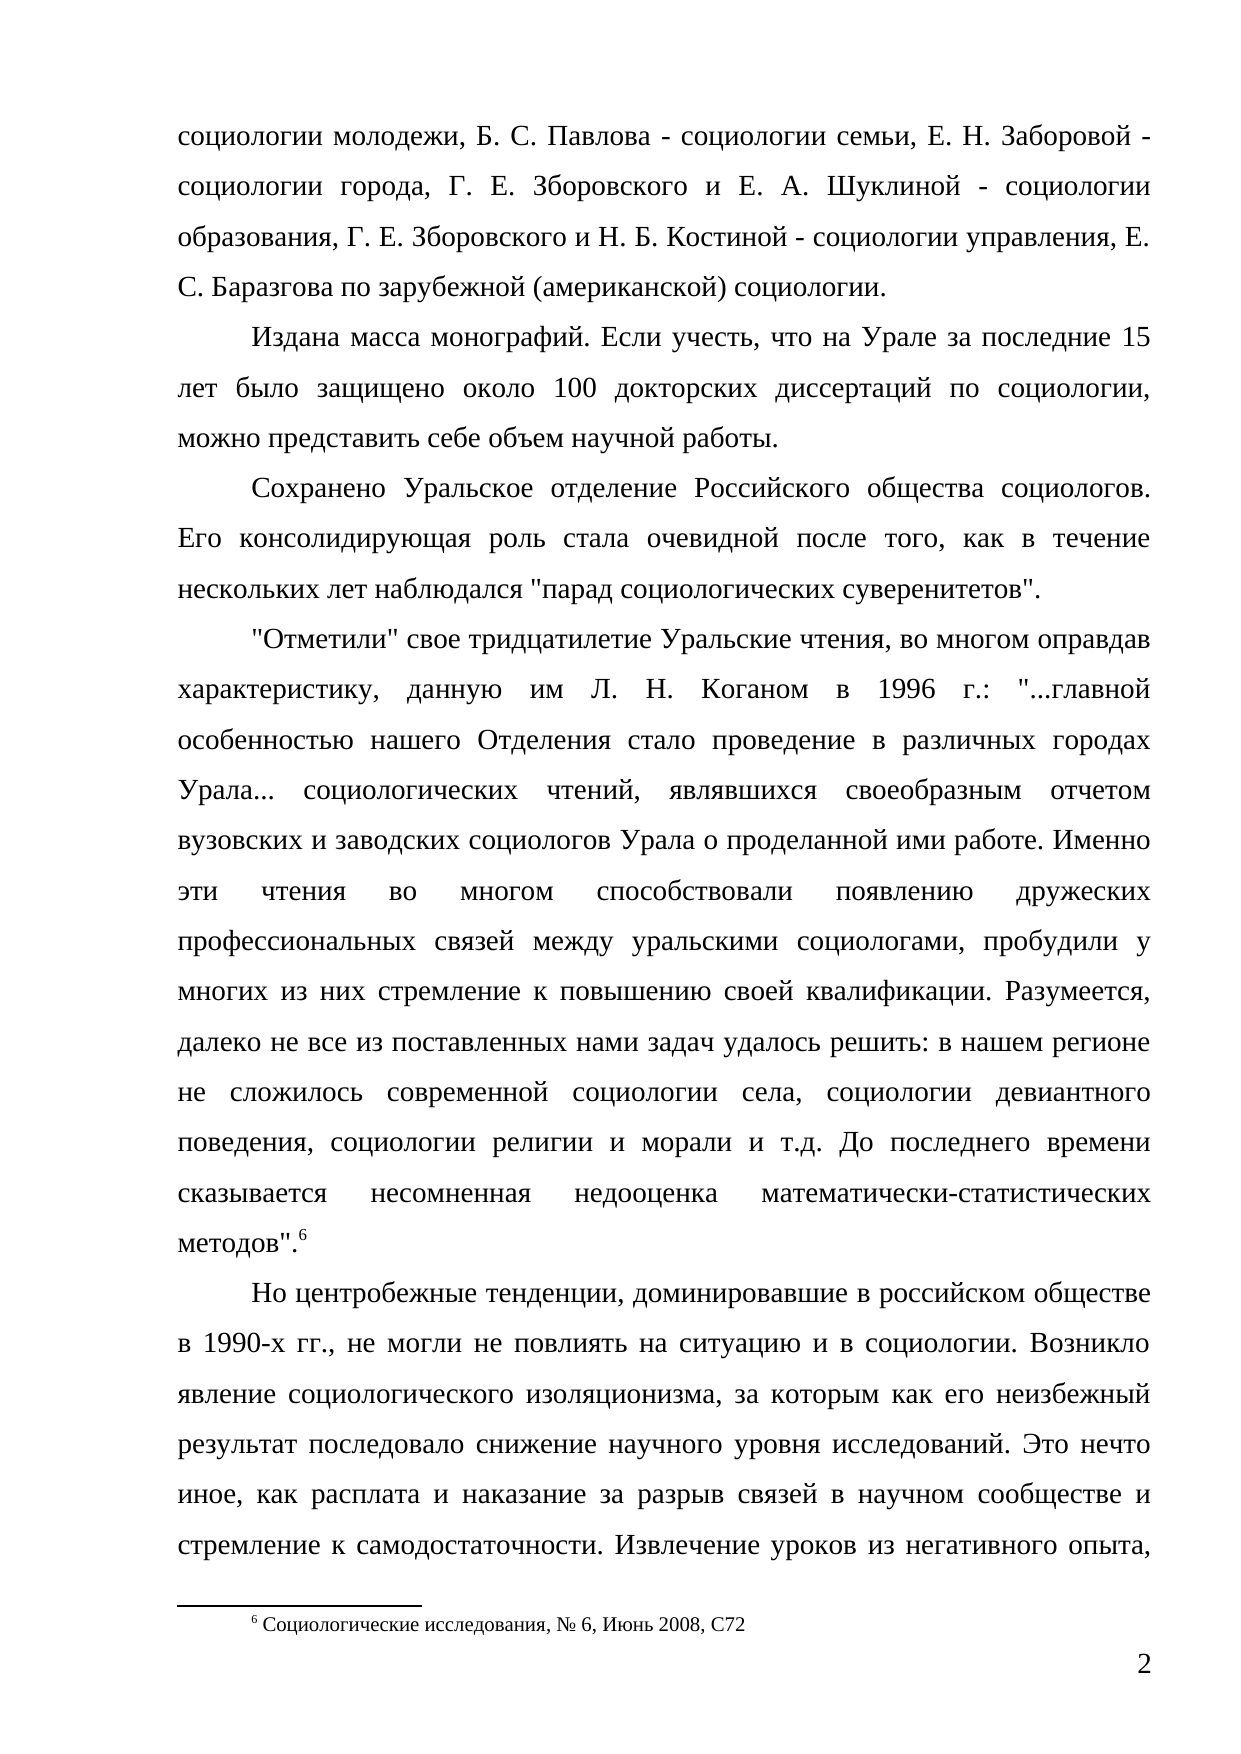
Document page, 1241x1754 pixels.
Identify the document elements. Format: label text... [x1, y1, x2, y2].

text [177, 1275, 1152, 1560]
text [177, 118, 1152, 303]
text Издана масса монографий. Если учесть, что на Урале за последние 15 лет было защищено около 100 докторских диссертаций по социологии, можно представить себе объем научной работы. [177, 319, 1152, 453]
text "Отметили" свое тридцатилетие Уральские чтения, во многом оправдав характеристику, данную им Л. Н. Коганом в 1996 г.: "...главной особенностью нашего Отделения стало проведение в различных городах Урала... социологических чтений, являвшихся своеобразным отчетом вузовских и заводских социологов Урала о проделанной ими работе. Именно эти чтения во многом способствовали появлению дружеских профессиональных связей между уральскими социологами, пробудили у многих из них стремление к повышению своей квалификации. Разумеется, далеко не все из поставленных нами задач удалось решить: в нашем регионе не сложилось современной социологии села, социологии девиантного поведения, социологии религии и морали и т.д. До последнего времени сказывается несомненная недооценка математически-статистических методов". [177, 621, 1152, 1258]
text Сохранено Уральское отделение Российского общества социологов. Его консолидирующая роль стала очевидной после того, как в течение нескольких лет наблюдался "парад социологических суверенитетов". [177, 470, 1152, 604]
